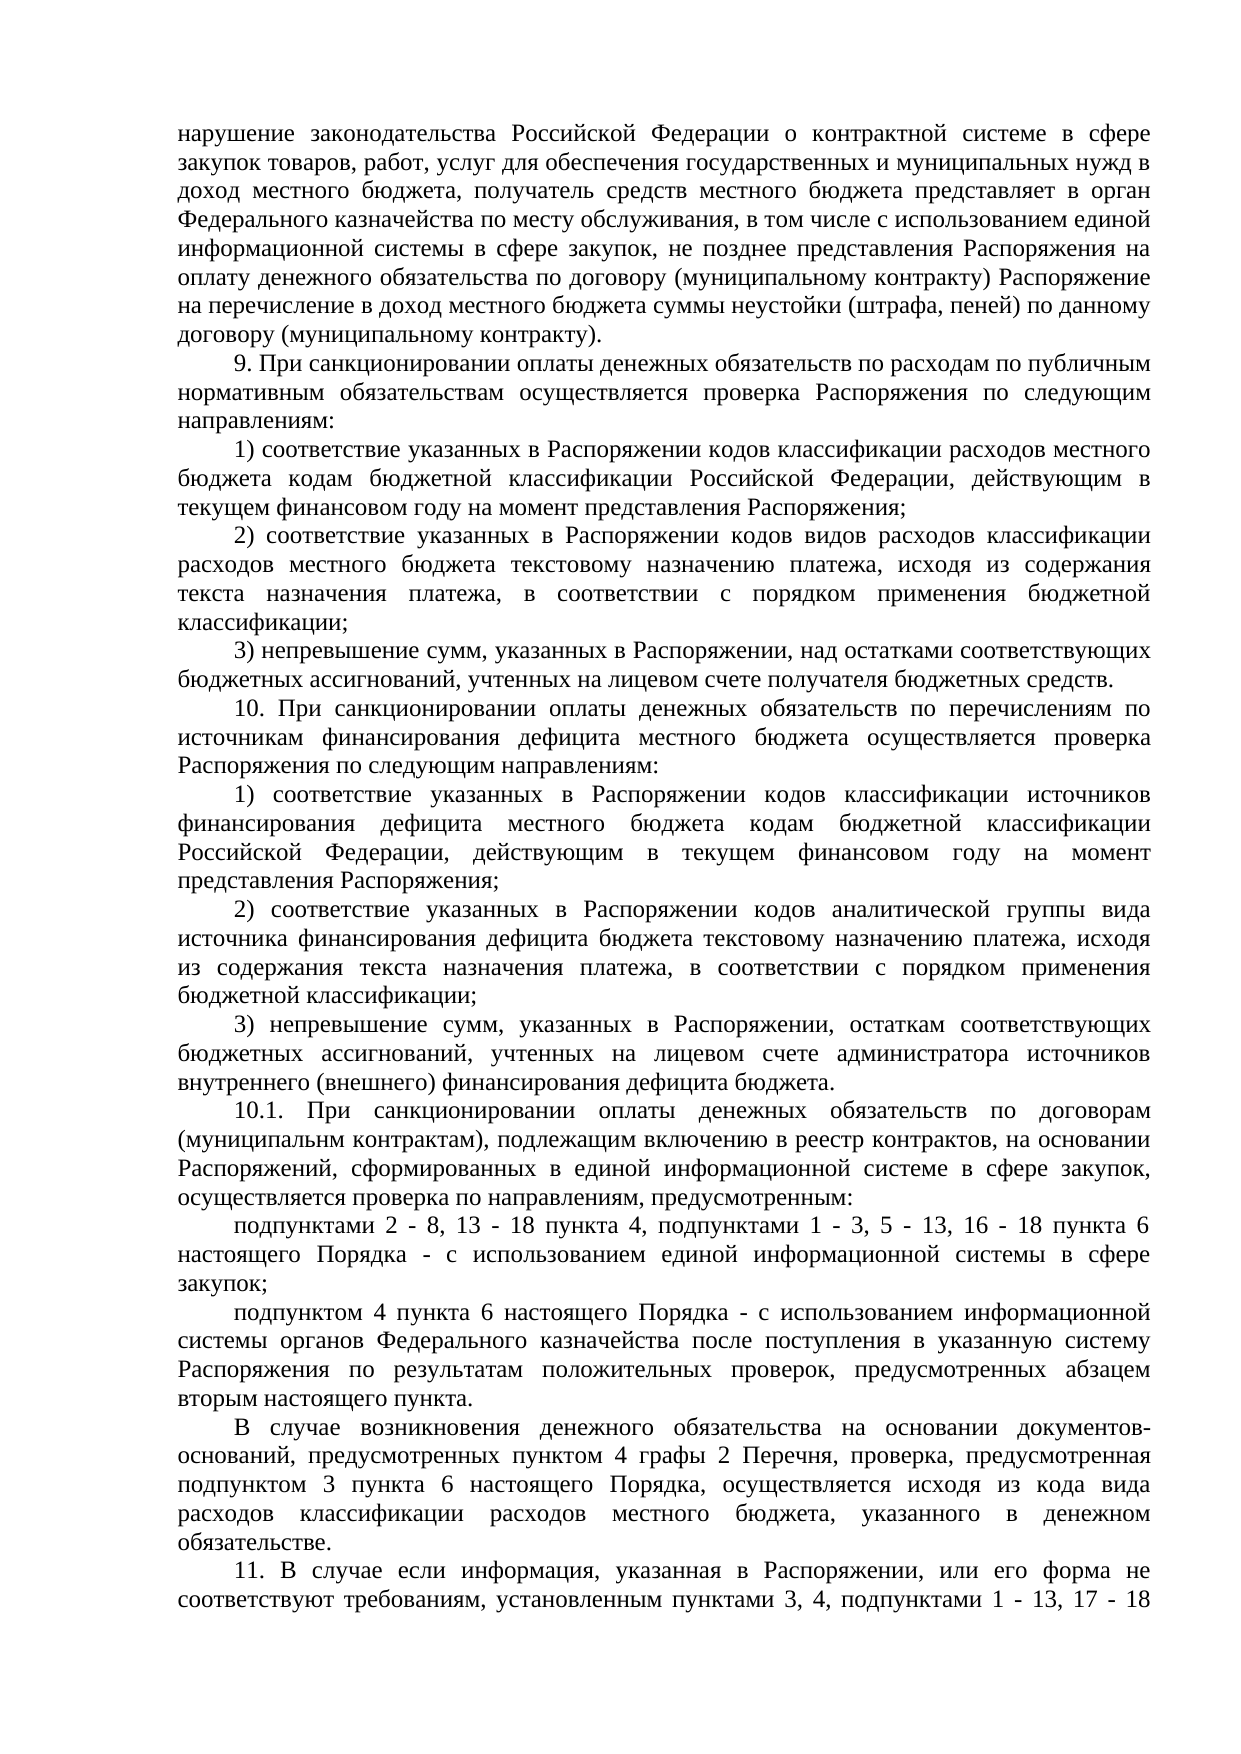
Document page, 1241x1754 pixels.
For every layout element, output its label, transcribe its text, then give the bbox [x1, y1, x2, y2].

text 10. При санкционировании оплаты денежных обязательств по перечислениям по источникам финансирования дефицита местного бюджета осуществляется проверка Распоряжения по следующим направлениям: [177, 693, 1152, 779]
text В случае возникновения денежного обязательства на основании документов-оснований, предусмотренных пунктом 4 графы 2 Перечня, проверка, предусмотренная подпунктом 3 пункта 6 настоящего Порядка, осуществляется исходя из кода вида расходов классификации расходов местного бюджета, указанного в денежном обязательстве. [177, 1412, 1152, 1556]
text 2) соответствие указанных в Распоряжении кодов видов расходов классификации расходов местного бюджета текстовому назначению платежа, исходя из содержания текста назначения платежа, в соответствии с порядком применения бюджетной классификации; [177, 521, 1152, 636]
text 10.1. При санкционировании оплаты денежных обязательств по договорам (муниципальнм контрактам), подлежащим включению в реестр контрактов, на основании Распоряжений, сформированных в единой информационной системе в сфере закупок, осуществляется проверка по направлениям, предусмотренным: [177, 1096, 1152, 1211]
text 1) соответствие указанных в Распоряжении кодов классификации источников финансирования дефицита местного бюджета кодам бюджетной классификации Российской Федерации, действующим в текущем финансовом году на момент представления Распоряжения; [177, 779, 1152, 894]
text 3) непревышение сумм, указанных в Распоряжении, над остатками соответствующих бюджетных ассигнований, учтенных на лицевом счете получателя бюджетных средств. [177, 636, 1152, 693]
text подпунктом 4 пункта 6 настоящего Порядка - с использованием информационной системы органов Федерального казначейства после поступления в указанную систему Распоряжения по результатам положительных проверок, предусмотренных абзацем вторым настоящего пункта. [177, 1297, 1152, 1412]
text 1) соответствие указанных в Распоряжении кодов классификации расходов местного бюджета кодам бюджетной классификации Российской Федерации, действующим в текущем финансовом году на момент представления Распоряжения; [177, 434, 1152, 521]
text подпунктами 2 - 8, 13 - 18 пункта 4, подпунктами 1 - 3, 5 - 13, 16 - 18 пункта 6 настоящего Порядка - с использованием единой информационной системы в сфере закупок; [177, 1211, 1152, 1297]
text 9. При санкционировании оплаты денежных обязательств по расходам по публичным нормативным обязательствам осуществляется проверка Распоряжения по следующим направлениям: [177, 348, 1152, 434]
text 3) непревышение сумм, указанных в Распоряжении, остаткам соответствующих бюджетных ассигнований, учтенных на лицевом счете администратора источников внутреннего (внешнего) финансирования дефицита бюджета. [177, 1009, 1152, 1096]
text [177, 118, 1152, 348]
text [177, 1556, 1152, 1613]
text 2) соответствие указанных в Распоряжении кодов аналитической группы вида источника финансирования дефицита бюджета текстовому назначению платежа, исходя из содержания текста назначения платежа, в соответствии с порядком применения бюджетной классификации; [177, 894, 1152, 1009]
